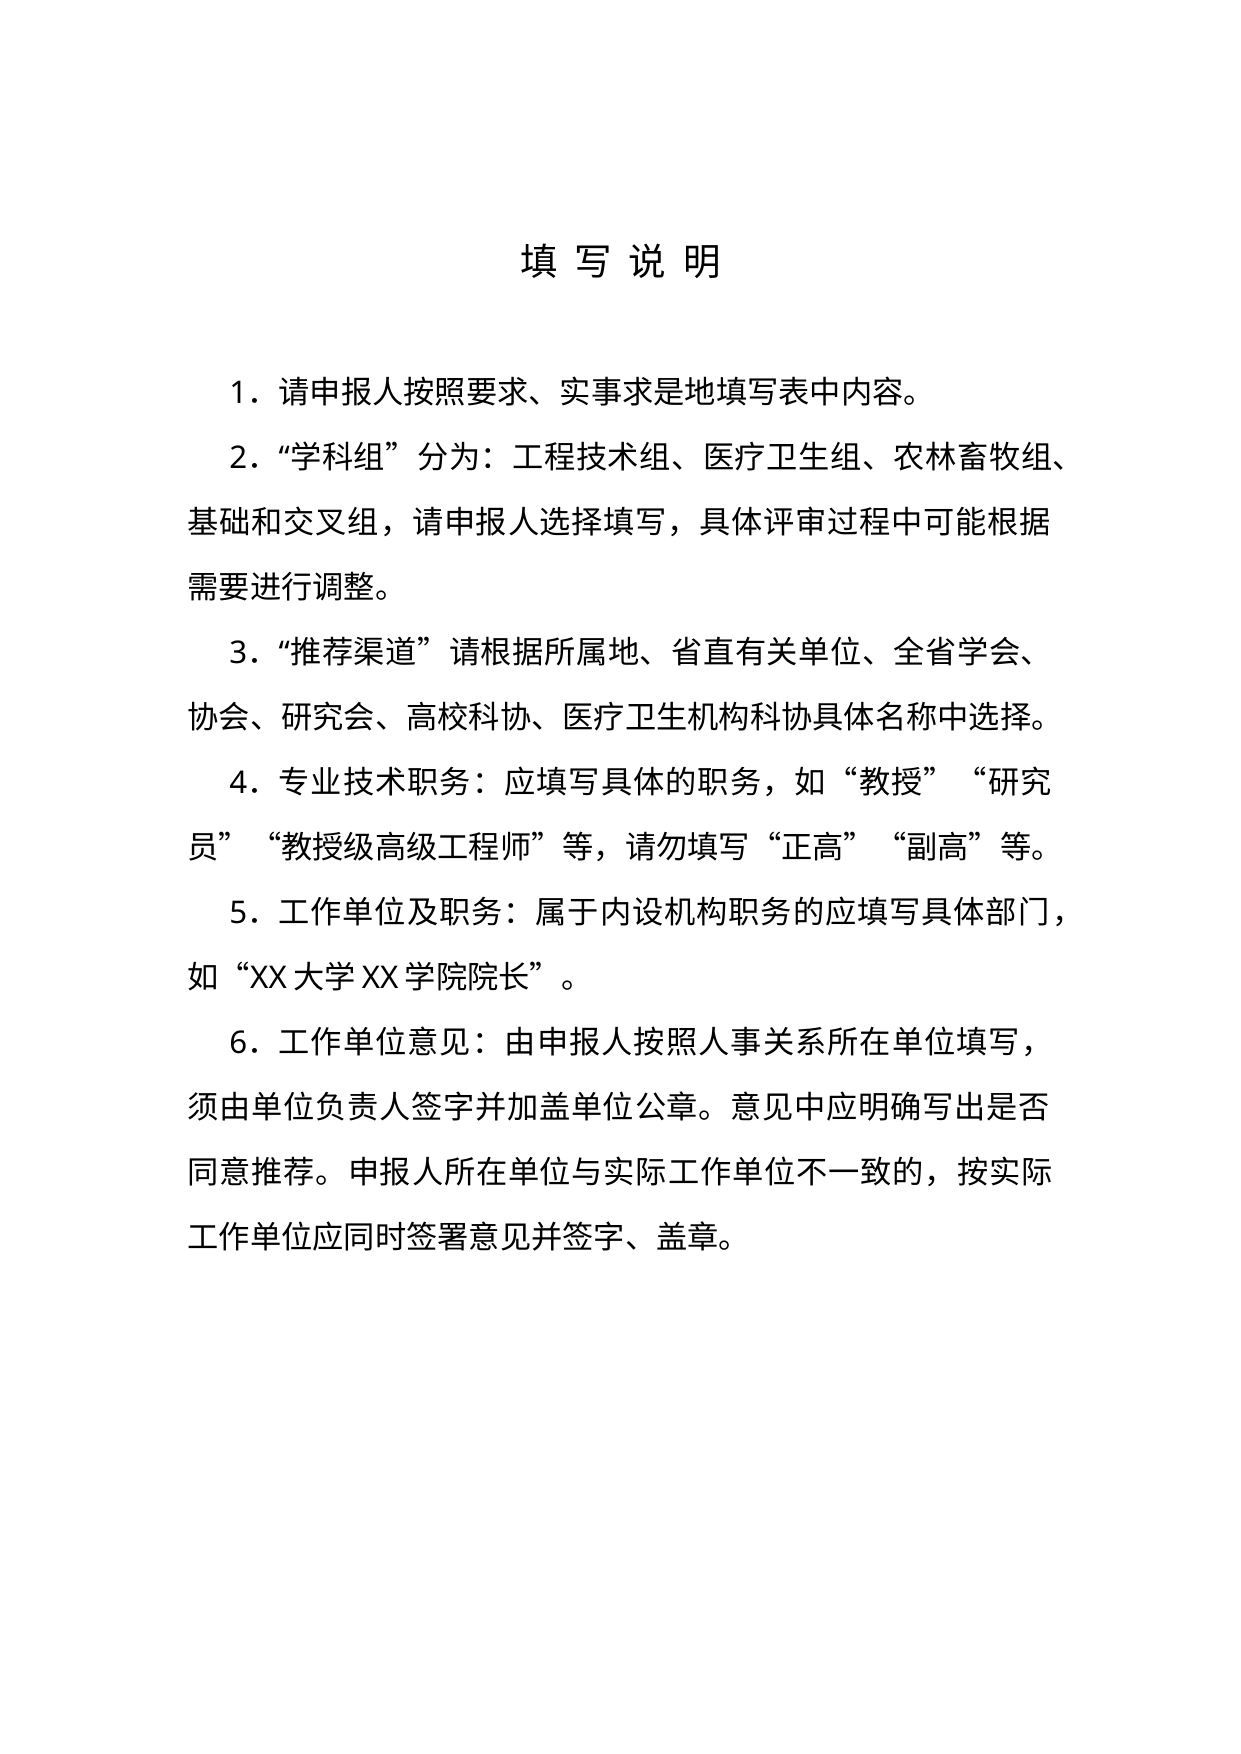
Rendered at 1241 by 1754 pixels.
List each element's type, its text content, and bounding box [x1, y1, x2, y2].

list “推荐渠道”请根据所属地、省直有关单位、全省学会、协会、研究会、高校科协、医疗卫生机构科协具体名称中选择。 [187, 617, 1053, 747]
list “学科组”分为：工程技术组、医疗卫生组、农林畜牧组、基础和交叉组，请申报人选择填写，具体评审过程中可能根据需要进行调整。 [187, 422, 1053, 617]
list 请申报人按照要求、实事求是地填写表中内容。 [187, 357, 1053, 422]
list 工作单位意见：由申报人按照人事关系所在单位填写，须由单位负责人签字并加盖单位公章。意见中应明确写出是否同意推荐。申报人所在单位与实际工作单位不一致的，按实际工作单位应同时签署意见并签字、盖章。 [187, 1007, 1053, 1267]
list 专业技术职务：应填写具体的职务，如“教授”“研究员”“教授级高级工程师”等，请勿填写“正高”“副高”等。 [187, 747, 1053, 877]
list 工作单位及职务：属于内设机构职务的应填写具体部门，如“XX大学XX学院院长”。 [187, 877, 1053, 1007]
text 填 写 说 明 [187, 227, 1053, 292]
